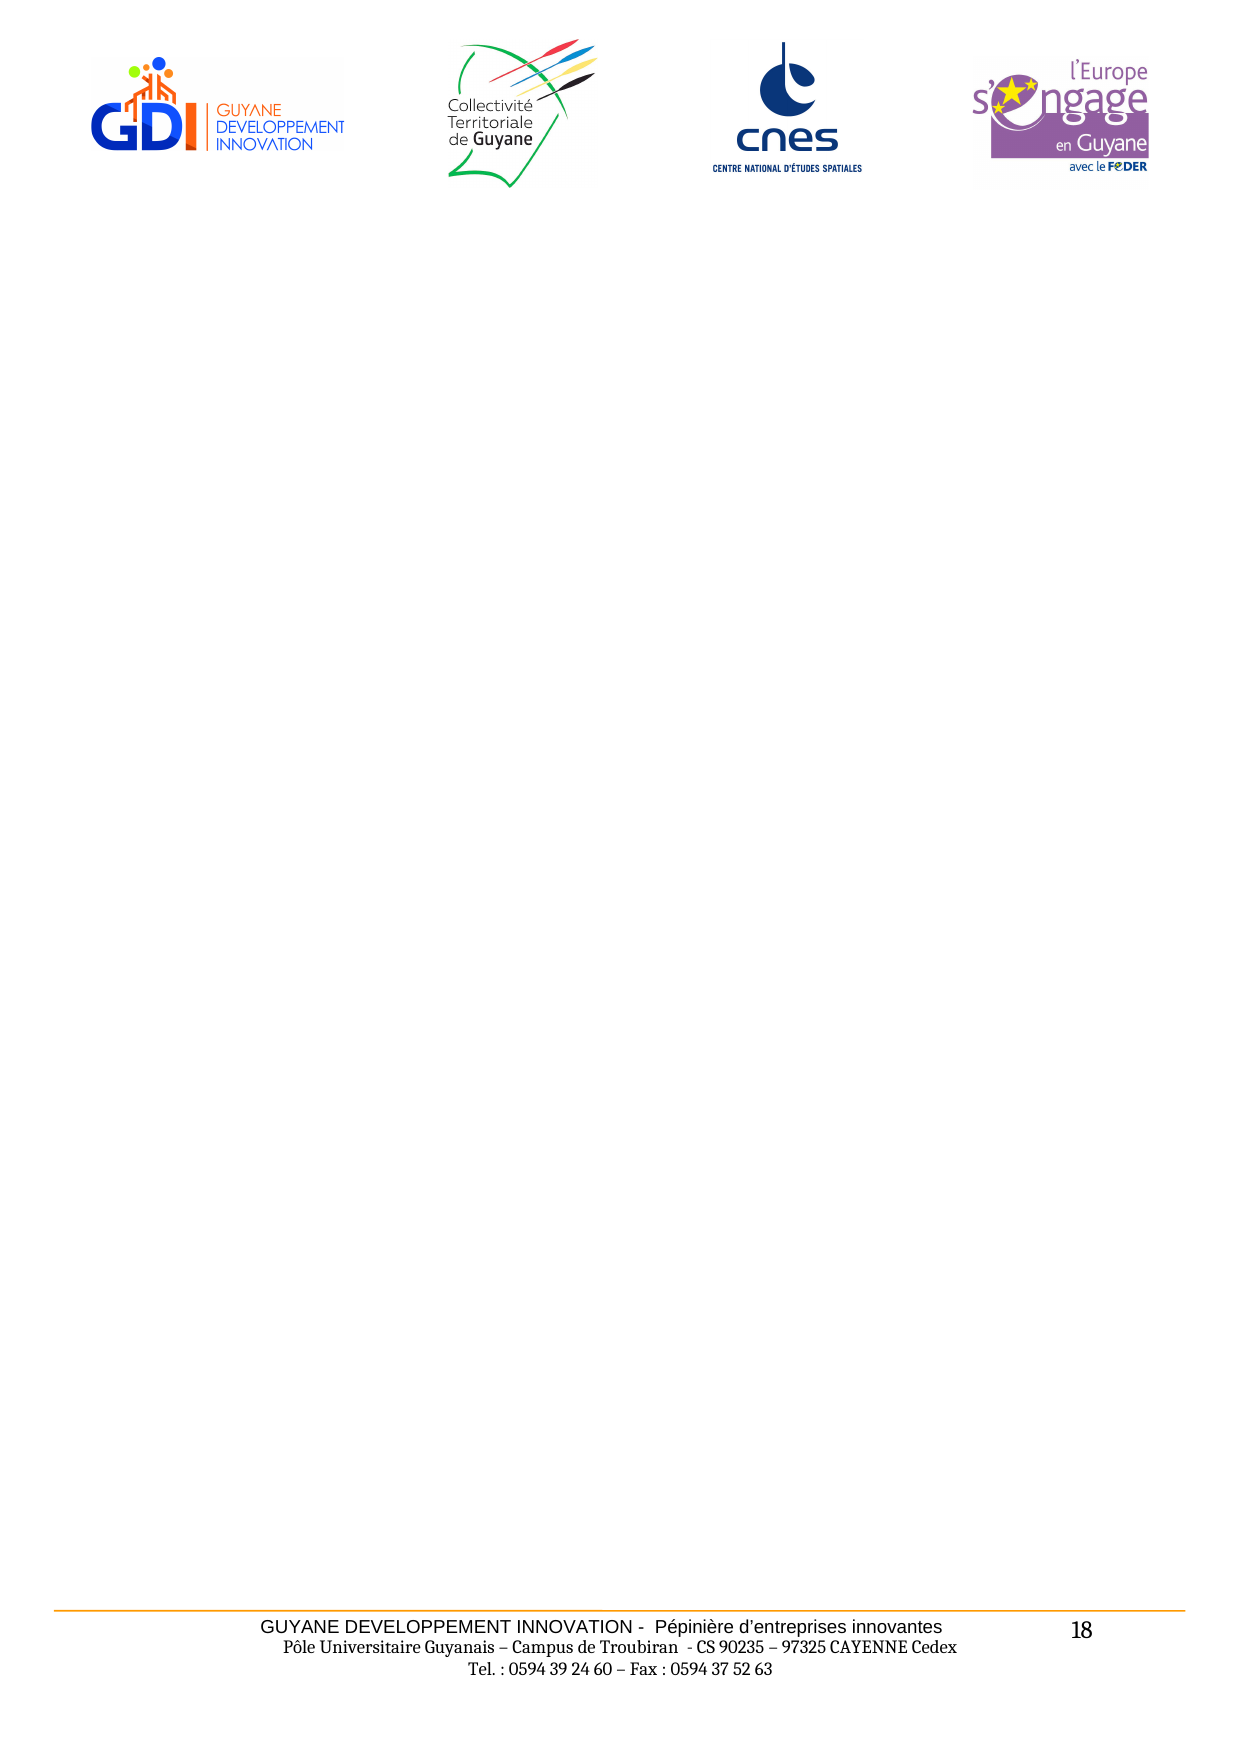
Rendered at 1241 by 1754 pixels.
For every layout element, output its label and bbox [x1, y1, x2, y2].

picture [710, 39, 865, 175]
picture [91, 57, 345, 151]
picture [972, 56, 1149, 190]
picture [447, 39, 598, 188]
